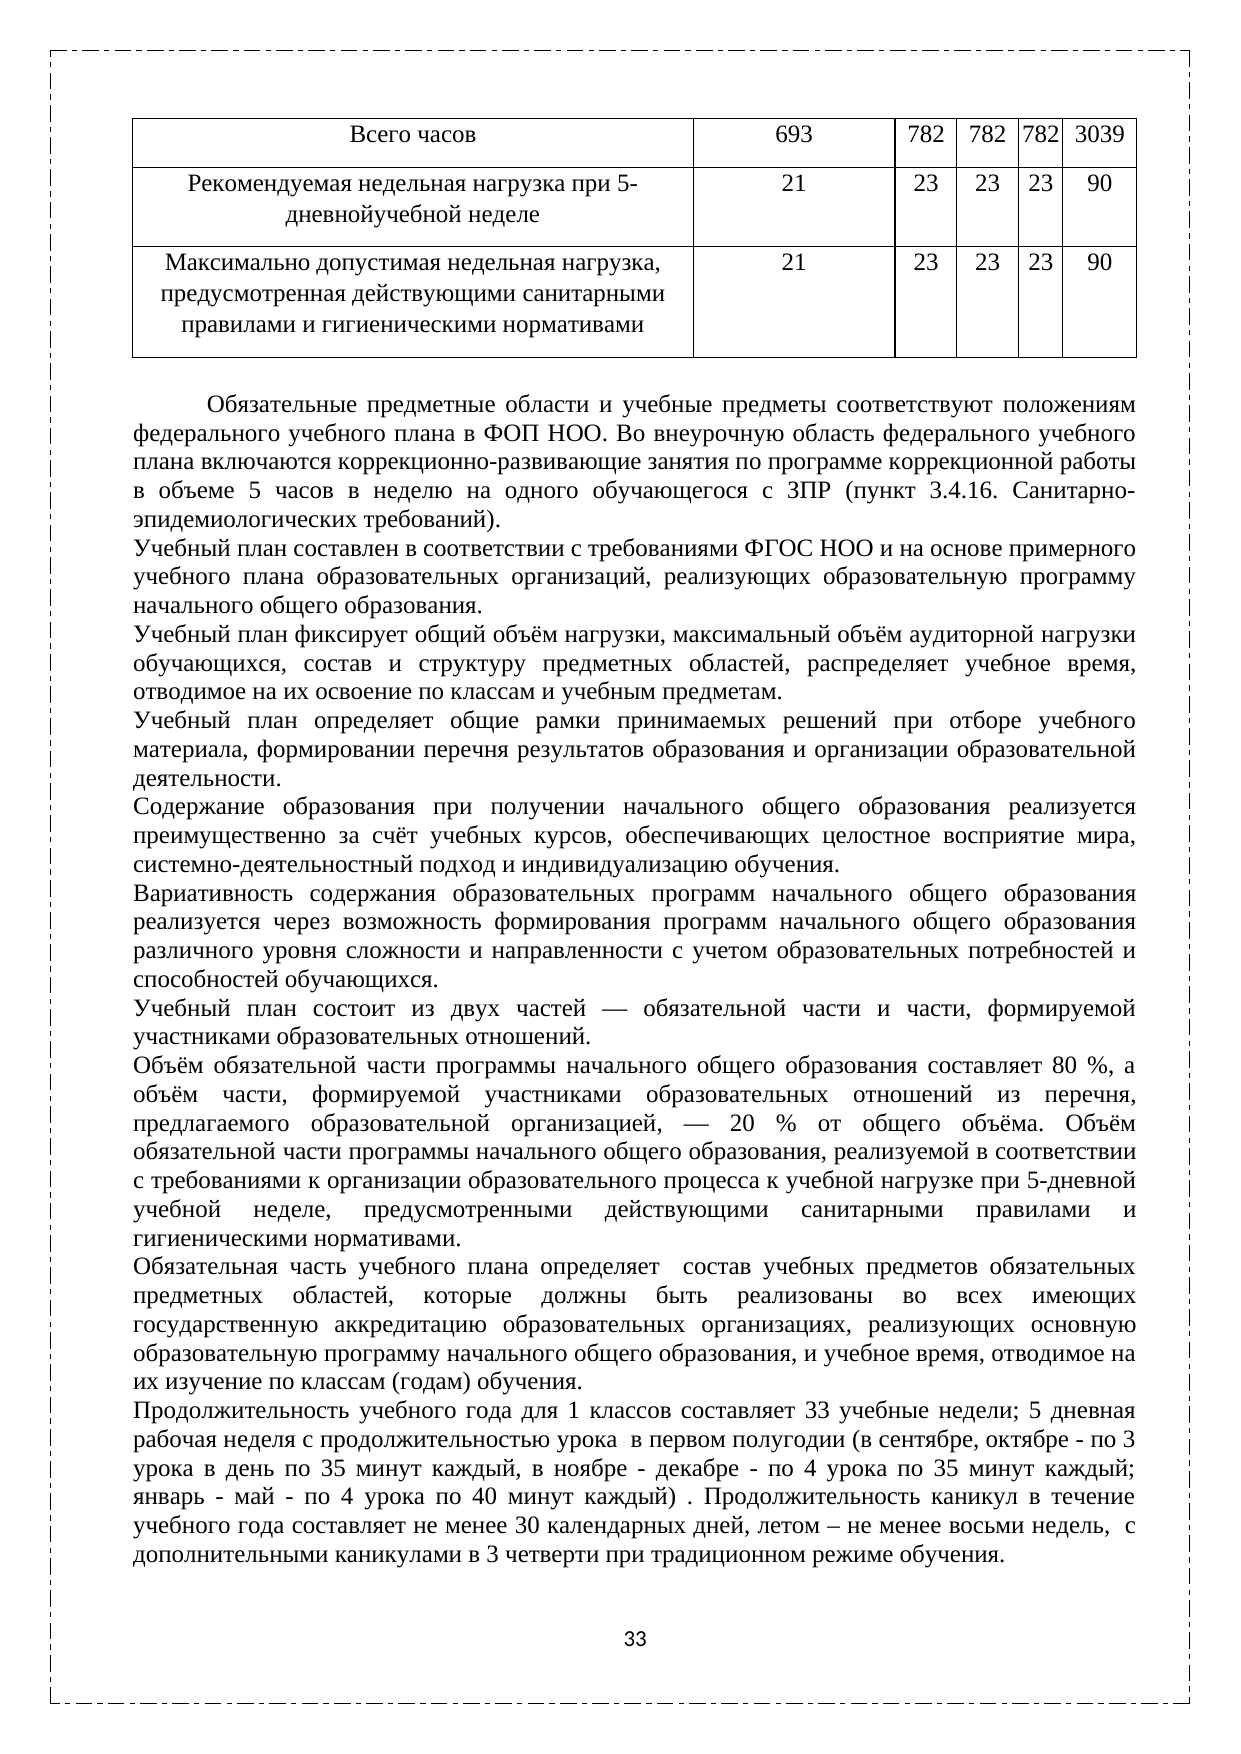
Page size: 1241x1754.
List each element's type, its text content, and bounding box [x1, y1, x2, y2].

text Учебный план состоит из двух частей — обязательной части и части, формируемой участниками образовательных отношений. [133, 993, 1137, 1050]
table_cell 782 [1019, 119, 1062, 167]
table_cell 23 [1019, 168, 1062, 246]
text Обязательная часть учебного плана определяет состав учебных предметов обязательных предметных областей, которые должны быть реализованы во всех имеющих государственную аккредитацию образовательных организациях, реализующих основную образовательную программу начального общего образования, и учебное время, отводимое на их изучение по классам (годам) обучения. [133, 1251, 1137, 1395]
table_cell 21 [694, 168, 894, 246]
text Объём обязательной части программы начального общего образования составляет 80 %, а объём части, формируемой участниками образовательных отношений из перечня, предлагаемого образовательной организацией, — 20 % от общего объёма. Объём обязательной части программы начального общего образования, реализуемой в соответствии с требованиями к организации образовательного процесса к учебной нагрузке при 5-дневной учебной неделе, предусмотренными действующими санитарными правилами и гигиеническими нормативами. [133, 1050, 1137, 1251]
text Учебный план составлен в соответствии с требованиями ФГОС НОО и на основе примерного учебного плана образовательных организаций, реализующих образовательную программу начального общего образования. [133, 533, 1137, 619]
table_cell Максимально допустимая недельная нагрузка, предусмотренная действующими санитарными правилами и гигиеническими нормативами [133, 247, 693, 357]
text Содержание образования при получении начального общего образования реализуется преимущественно за счёт учебных курсов, обеспечивающих целостное восприятие мира, системно-деятельностный подход и индивидуализацию обучения. [133, 791, 1137, 878]
text Учебный план определяет общие рамки принимаемых решений при отборе учебного материала, формировании перечня результатов образования и организации образовательной деятельности. [133, 705, 1137, 791]
table_cell 23 [957, 247, 1018, 357]
table_cell 782 [957, 119, 1018, 167]
table_cell 3039 [1063, 119, 1136, 167]
table_cell 23 [957, 168, 1018, 246]
text Продолжительность учебного года для 1 классов составляет 33 учебные недели; 5 дневная рабочая неделя с продолжительностью урока в первом полугодии (в сентябре, октябре - по 3 урока в день по 35 минут каждый, в ноябре - декабре - по 4 урока по 35 минут каждый; январь - май - по 4 урока по 40 минут каждый) . Продолжительность каникул в течение учебного года составляет не менее 30 календарных дней, летом – не менее восьми недель, с дополнительными каникулами в 3 четверти при традиционном режиме обучения. [133, 1395, 1137, 1568]
table_cell 21 [694, 247, 894, 357]
text Вариативность содержания образовательных программ начального общего образования реализуется через возможность формирования программ начального общего образования различного уровня сложности и направленности с учетом образовательных потребностей и способностей обучающихся. [133, 878, 1137, 993]
table_cell 23 [1019, 247, 1062, 357]
table_cell 693 [694, 119, 894, 167]
table_cell Всего часов [133, 119, 693, 167]
text Учебный план фиксирует общий объём нагрузки, максимальный объём аудиторной нагрузки обучающихся, состав и структуру предметных областей, распределяет учебное время, отводимое на их освоение по классам и учебным предметам. [133, 619, 1137, 705]
table_cell 782 [896, 119, 956, 167]
table_cell 23 [896, 168, 956, 246]
table_cell 23 [896, 247, 956, 357]
text Обязательные предметные области и учебные предметы соответствуют положениям федерального учебного плана в ФОП НОО. Во внеурочную область федерального учебного плана включаются коррекционно-развивающие занятия по программе коррекционной работы в объеме 5 часов в неделю на одного обучающегося с ЗПР (пункт 3.4.16. Санитарно-эпидемиологических требований). [133, 389, 1137, 533]
table_cell Рекомендуемая недельная нагрузка при 5-дневнойучебной неделе [133, 168, 693, 246]
table_cell 90 [1063, 247, 1136, 357]
table_cell 90 [1063, 168, 1136, 246]
